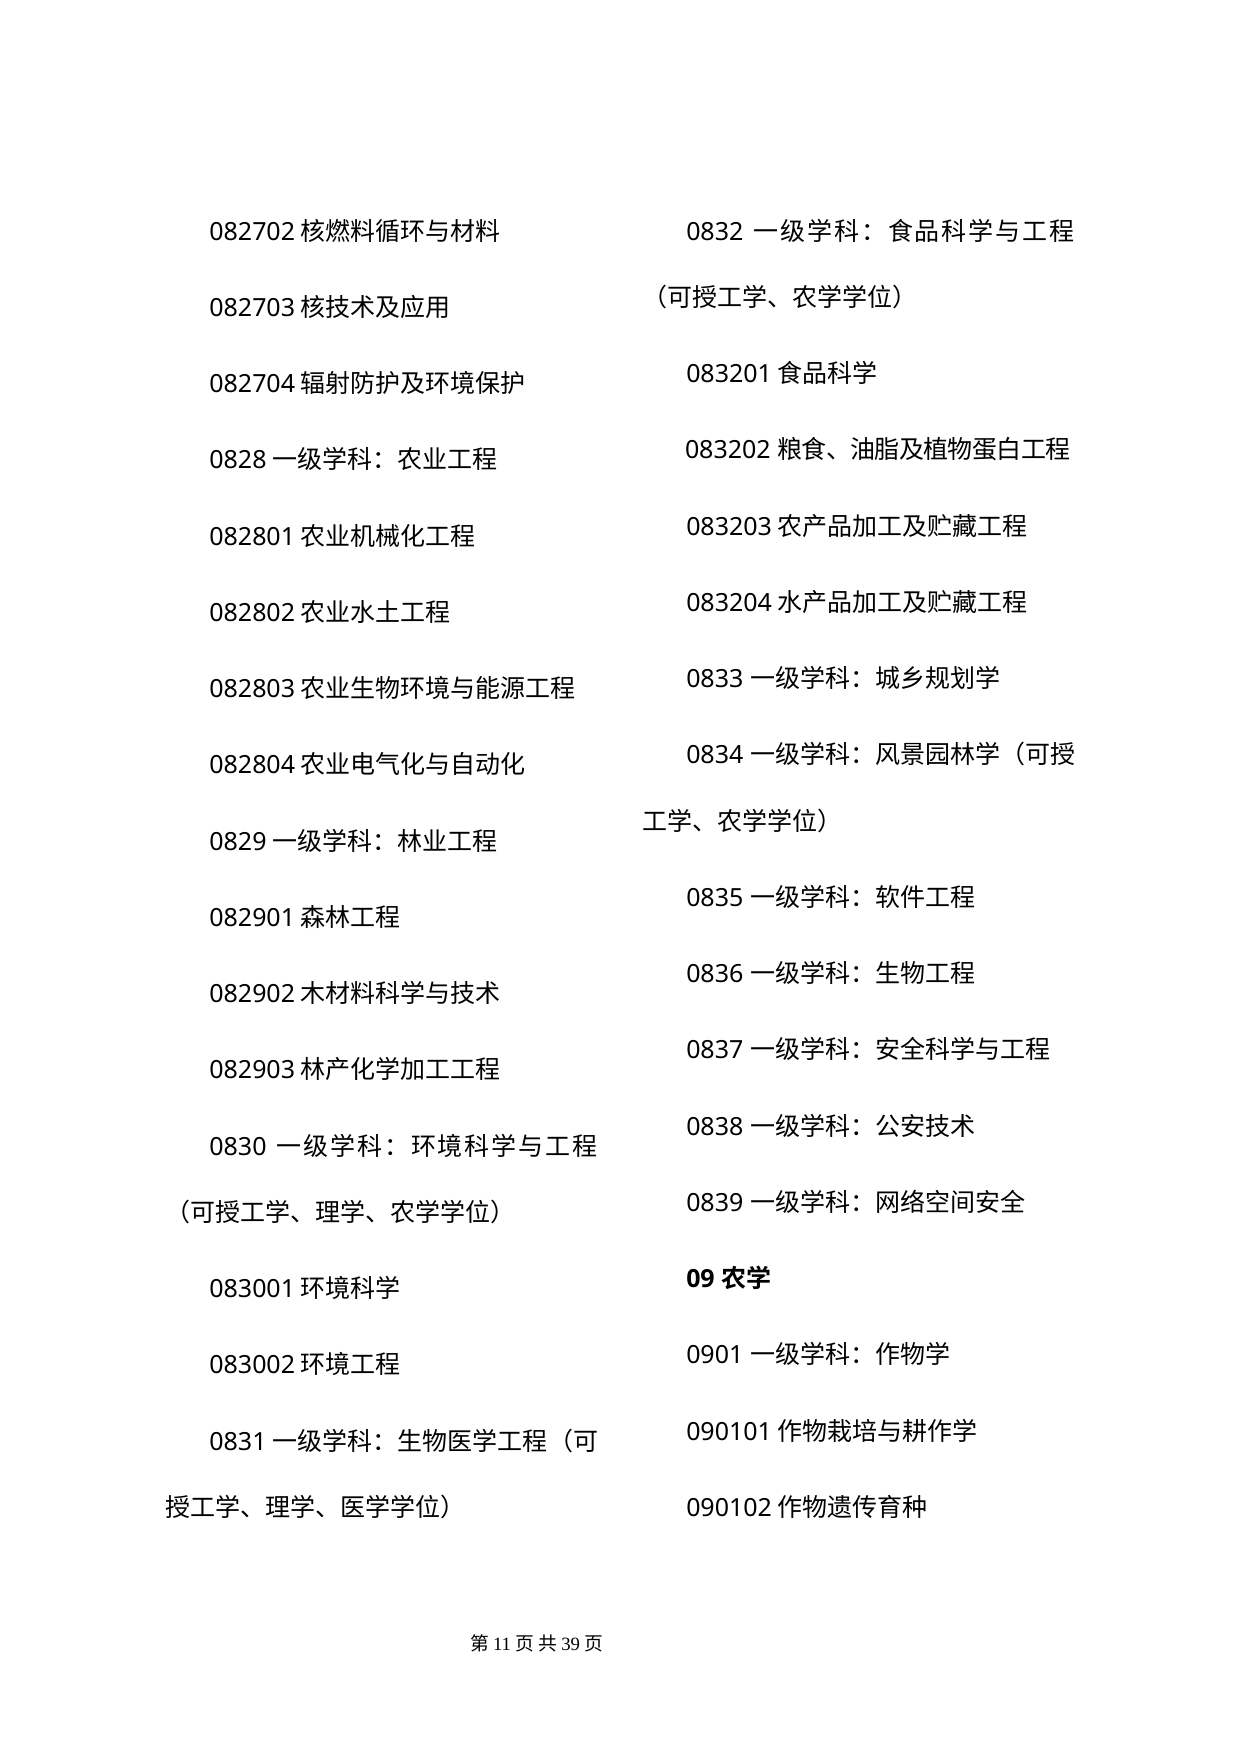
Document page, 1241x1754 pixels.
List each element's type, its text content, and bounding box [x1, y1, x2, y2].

text 0901 一级学科：作物学 [642, 1320, 1075, 1386]
text 083202 粮食、油脂及植物蛋白工程 [642, 415, 1075, 481]
text 082903林产化学加工工程 [165, 1035, 598, 1101]
text 090101作物栽培与耕作学 [642, 1396, 1075, 1462]
text 0837 一级学科：安全科学与工程 [642, 1015, 1075, 1081]
text 082803农业生物环境与能源工程 [165, 654, 598, 720]
text 0833 一级学科：城乡规划学 [642, 644, 1075, 710]
text 083201食品科学 [642, 339, 1075, 405]
text 0829 一级学科：林业工程 [165, 806, 598, 872]
text 082704辐射防护及环境保护 [165, 349, 598, 415]
text 0839 一级学科：网络空间安全 [642, 1167, 1075, 1234]
text 083203农产品加工及贮藏工程 [642, 491, 1075, 557]
text 0838 一级学科：公安技术 [642, 1091, 1075, 1157]
text 082703核技术及应用 [165, 272, 598, 339]
text 082804农业电气化与自动化 [165, 730, 598, 796]
text 090102作物遗传育种 [642, 1472, 1075, 1539]
text 0832 一级学科：食品科学与工程（可授工学、农学学位） [642, 196, 1075, 329]
text 082801农业机械化工程 [165, 501, 598, 567]
text 0836 一级学科：生物工程 [642, 939, 1075, 1005]
text 083002环境工程 [165, 1330, 598, 1396]
text 082802农业水土工程 [165, 577, 598, 644]
text 082702核燃料循环与材料 [165, 196, 598, 262]
text 082901森林工程 [165, 882, 598, 949]
text 0831 一级学科：生物医学工程（可授工学、理学、医学学位） [165, 1406, 598, 1539]
text 0834 一级学科：风景园林学（可授工学、农学学位） [642, 720, 1075, 852]
text 09 农学 [642, 1244, 1075, 1310]
text 083204水产品加工及贮藏工程 [642, 567, 1075, 634]
text 0830 一级学科：环境科学与工程（可授工学、理学、农学学位） [165, 1111, 598, 1244]
text 082902木材料科学与技术 [165, 959, 598, 1025]
text 0828 一级学科：农业工程 [165, 425, 598, 491]
text 083001环境科学 [165, 1254, 598, 1320]
text 0835 一级学科：软件工程 [642, 862, 1075, 929]
